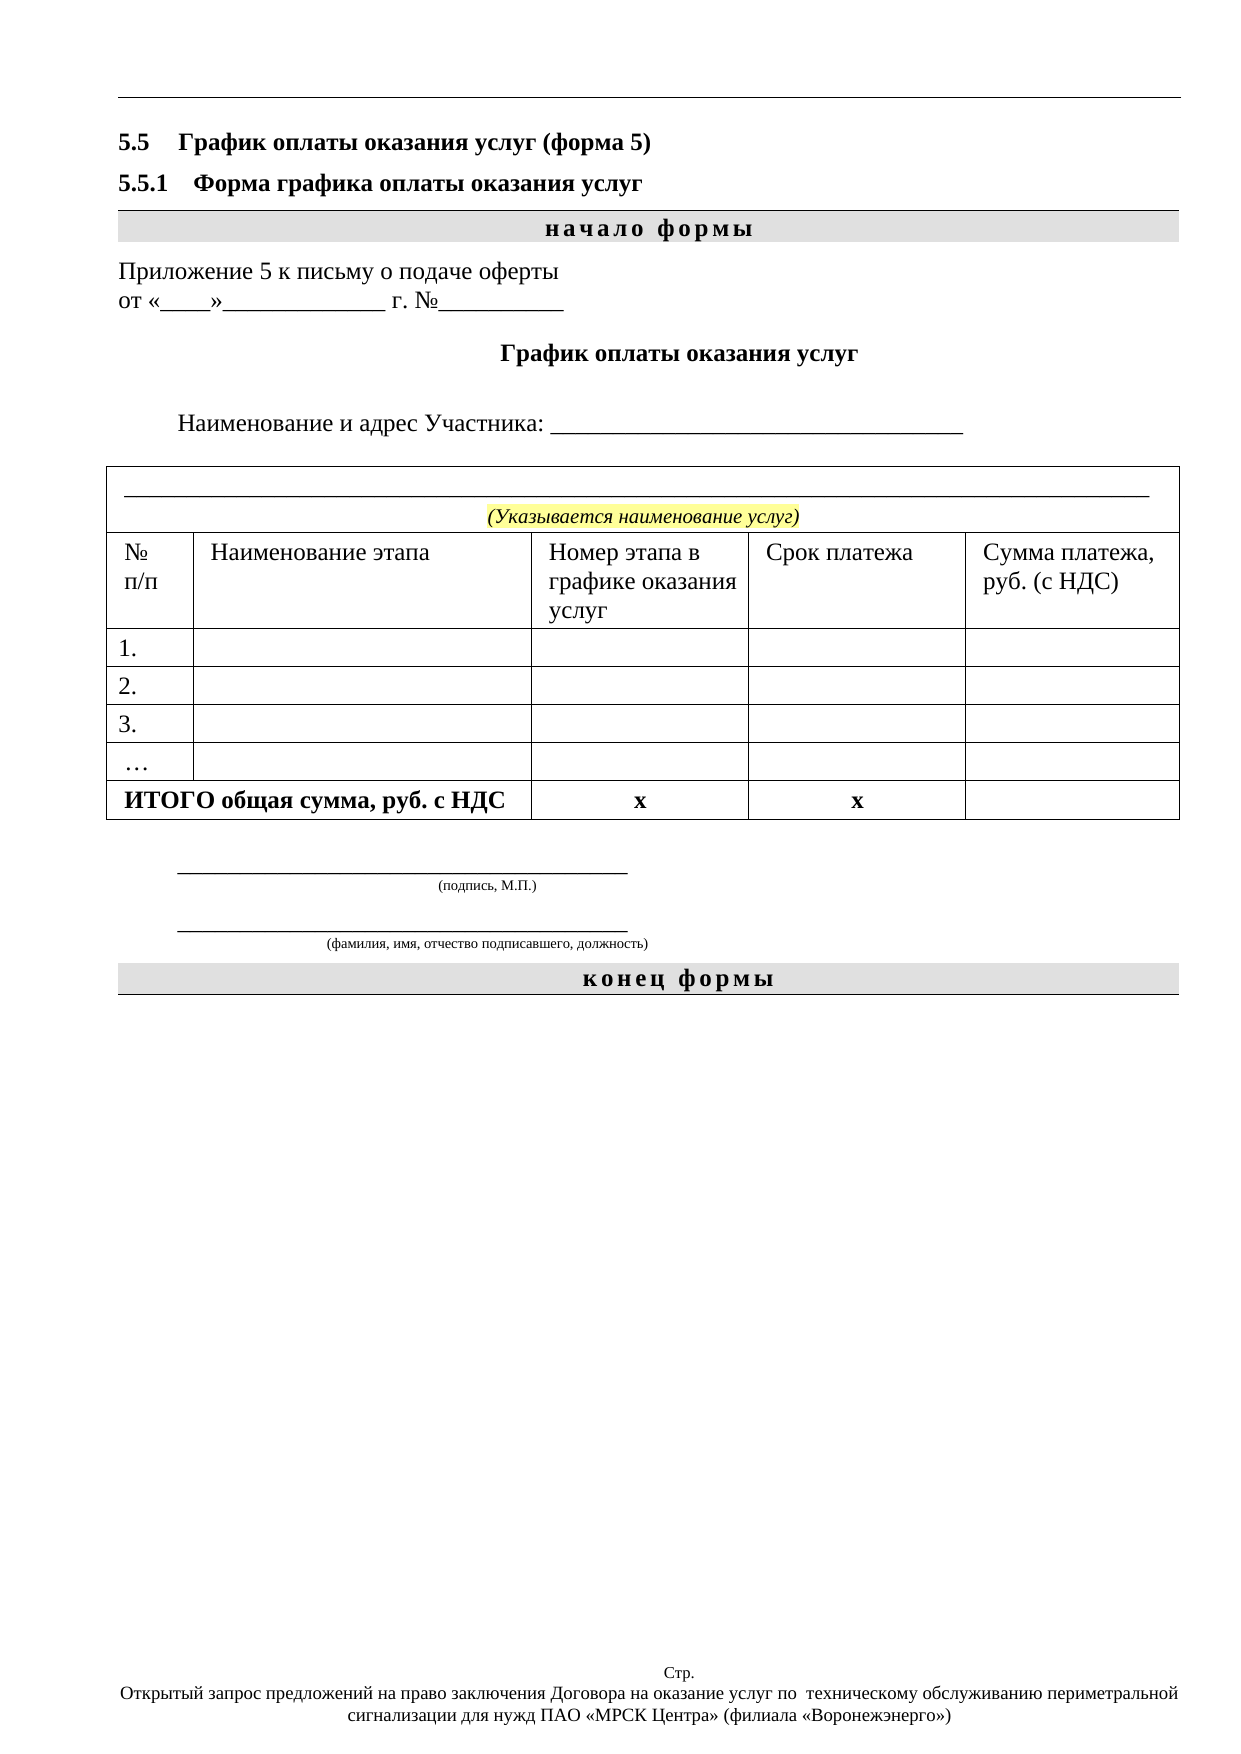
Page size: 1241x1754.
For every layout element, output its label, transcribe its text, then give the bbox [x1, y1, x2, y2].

table_cell [194, 629, 531, 666]
table_cell [749, 705, 965, 742]
table_cell Срок платежа [749, 533, 965, 628]
table_cell [532, 743, 748, 780]
table_cell [107, 667, 193, 704]
text Приложение 5 к письму о подаче оферты от «____»_____________ г. №__________ [118, 256, 1181, 313]
text начало формы [118, 211, 1179, 242]
table_cell [194, 667, 531, 704]
table_cell [966, 667, 1179, 704]
text Наименование и адрес Участника: _________________________________ [118, 408, 1181, 437]
table_cell Номер этапа в графике оказания услуг [532, 533, 748, 628]
table_cell ИТОГО общая сумма, руб. с НДС [107, 781, 531, 818]
text ____________________________________ [118, 906, 1181, 934]
text (фамилия, имя, отчество подписавшего, должность) [118, 934, 797, 963]
text График оплаты оказания услуг [118, 338, 1181, 367]
table_cell х [532, 781, 748, 818]
table_cell Сумма платежа, руб. (с НДС) [966, 533, 1179, 628]
table_cell [966, 705, 1179, 742]
table_cell [532, 705, 748, 742]
table_cell [107, 705, 193, 742]
table_cell [966, 743, 1179, 780]
table_header __________________________________________________________________________________ (Указывается наименование услуг) [107, 467, 1179, 532]
table_cell [749, 629, 965, 666]
table_cell [194, 705, 531, 742]
text ____________________________________ [118, 848, 1181, 877]
table_cell х [749, 781, 965, 818]
text конец формы [118, 963, 1179, 994]
table_cell [532, 667, 748, 704]
table_cell [966, 781, 1179, 818]
subtitle График оплаты оказания услуг (форма 5) [118, 127, 1181, 156]
table_cell № п/п [107, 533, 193, 628]
table_cell [107, 629, 193, 666]
table_cell [532, 629, 748, 666]
table_cell … [107, 743, 193, 780]
table_cell [749, 743, 965, 780]
text (подпись, М.П.) [118, 877, 797, 906]
table_cell [749, 667, 965, 704]
table_cell Наименование этапа [194, 533, 531, 628]
table_cell [194, 743, 531, 780]
table_cell [966, 629, 1179, 666]
subtitle Форма графика оплаты оказания услуг [118, 168, 1181, 197]
